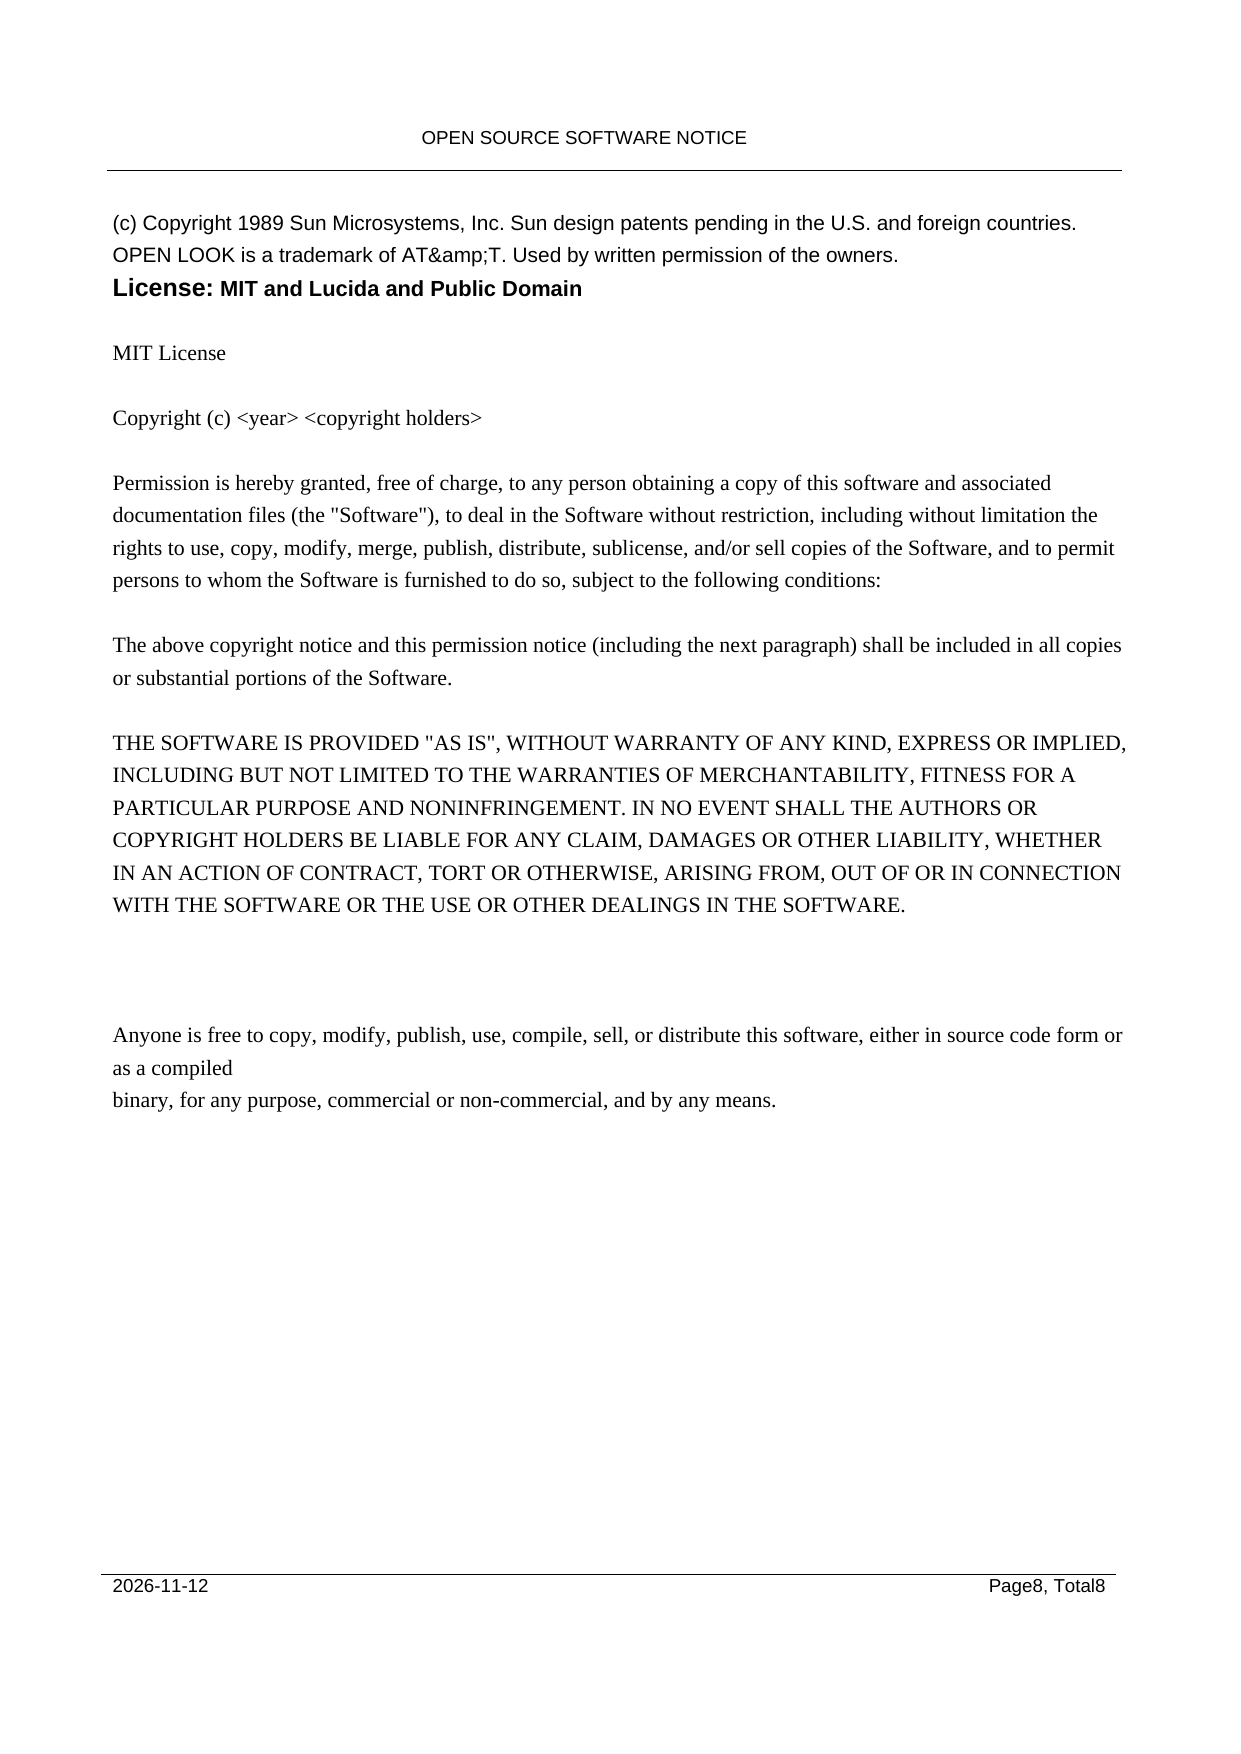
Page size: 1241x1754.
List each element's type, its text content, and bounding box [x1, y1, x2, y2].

text License: MIT and Lucida and Public Domain MIT License Copyright (c) <year> <copyright holders> Permission is hereby granted, free of charge, to any person obtaining a copy of this software and associated documentation files (the "Software"), to deal in the Software without restriction, including without limitation the rights to use, copy, modify, merge, publish, distribute, sublicense, and/or sell copies of the Software, and to permit persons to whom the Software is furnished to do so, subject to the following conditions: The above copyright notice and this permission notice (including the next paragraph) shall be included in all copies or substantial portions of the Software. THE SOFTWARE IS PROVIDED "AS IS", WITHOUT WARRANTY OF ANY KIND, EXPRESS OR IMPLIED, INCLUDING BUT NOT LIMITED TO THE WARRANTIES OF MERCHANTABILITY, FITNESS FOR A PARTICULAR PURPOSE AND NONINFRINGEMENT. IN NO EVENT SHALL THE AUTHORS OR COPYRIGHT HOLDERS BE LIABLE FOR ANY CLAIM, DAMAGES OR OTHER LIABILITY, WHETHER IN AN ACTION OF CONTRACT, TORT OR OTHERWISE, ARISING FROM, OUT OF OR IN CONNECTION WITH THE SOFTWARE OR THE USE OR OTHER DEALINGS IN THE SOFTWARE. Anyone is free to copy, modify, publish, use, compile, sell, or distribute this software, either in source code form or as a compiled binary, for any purpose, commercial or non-commercial, and by any means. [112, 271, 1128, 1116]
text (c) Copyright 1989 Sun Microsystems, Inc. Sun design patents pending in the U.S. and foreign countries. OPEN LOOK is a trademark of AT&amp;T. Used by written permission of the owners. [112, 206, 1128, 271]
